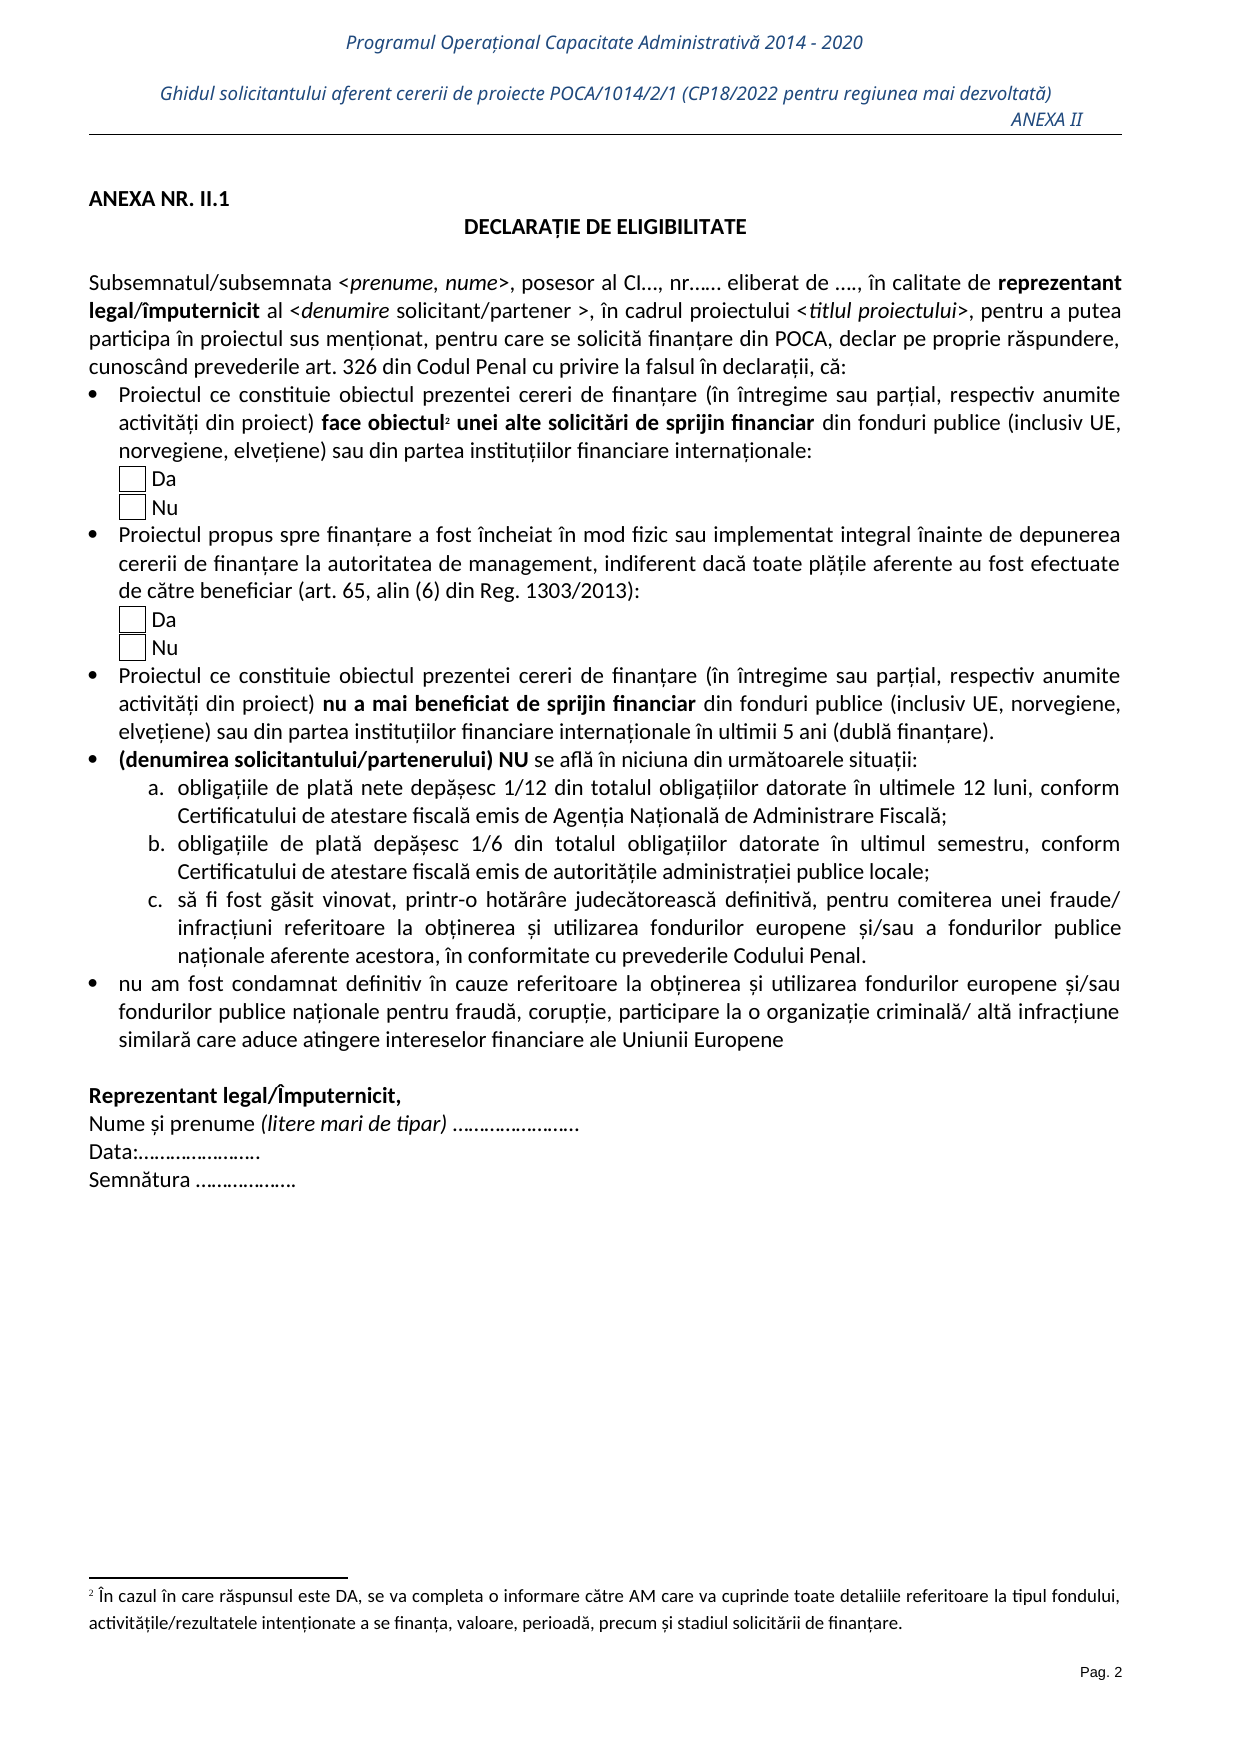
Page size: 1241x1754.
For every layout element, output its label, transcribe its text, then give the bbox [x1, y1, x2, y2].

text Nume și prenume (litere mari de tipar) …………………… [89, 1109, 1122, 1137]
text ANEXA NR. II.1 [89, 184, 1122, 212]
text Nu [89, 493, 1122, 521]
text Reprezentant legal/Împuternicit, [89, 1081, 1122, 1109]
text Subsemnatul/subsemnata <prenume, nume>, posesor al CI…, nr…… eliberat de …., în calitate de reprezentant legal/împuternicit al <denumire solicitant/partener >, în cadrul proiectului <titlul proiectului>, pentru a putea participa în proiectul sus menționat, pentru care se solicită finanțare din POCA, declar pe proprie răspundere, cunoscând prevederile art. 326 din Codul Penal cu privire la falsul în declarații, că: [89, 268, 1122, 381]
text DECLARAȚIE DE ELIGIBILITATE [89, 212, 1122, 240]
list obligațiile de plată nete depășesc 1/12 din totalul obligațiilor datorate în ultimele 12 luni, conform Certificatului de atestare fiscală emis de Agenția Națională de Administrare Fiscală; [148, 773, 1122, 829]
list (denumirea solicitantului/partenerului) NU se află în niciuna din următoarele situații: [89, 745, 1122, 773]
list să fi fost găsit vinovat, printr-o hotărâre judecătorească definitivă, pentru comiterea unei fraude/ infracțiuni referitoare la obținerea și utilizarea fondurilor europene şi/sau a fondurilor publice naționale aferente acestora, în conformitate cu prevederile Codului Penal. [148, 885, 1122, 969]
text Semnătura ………………. [89, 1165, 1122, 1193]
list Proiectul ce constituie obiectul prezentei cereri de finanțare (în întregime sau parțial, respectiv anumite activități din proiect) nu a mai beneficiat de sprijin financiar din fonduri publice (inclusiv UE, norvegiene, elvețiene) sau din partea instituțiilor financiare internaționale în ultimii 5 ani (dublă finanțare). [89, 661, 1122, 745]
list Proiectul propus spre finanțare a fost încheiat în mod fizic sau implementat integral înainte de depunerea cererii de finanțare la autoritatea de management, indiferent dacă toate plățile aferente au fost efectuate de către beneficiar (art. 65, alin (6) din Reg. 1303/2013): [89, 521, 1122, 605]
list obligațiile de plată depășesc 1/6 din totalul obligațiilor datorate în ultimul semestru, conform Certificatului de atestare fiscală emis de autoritățile administrației publice locale; [148, 829, 1122, 885]
list nu am fost condamnat definitiv în cauze referitoare la obținerea și utilizarea fondurilor europene și/sau fondurilor publice naționale pentru fraudă, corupție, participare la o organizație criminală/ altă infracțiune similară care aduce atingere intereselor financiare ale Uniunii Europene [89, 969, 1122, 1053]
list Proiectul ce constituie obiectul prezentei cereri de finanțare (în întregime sau parțial, respectiv anumite activități din proiect) face obiectul unei alte solicitări de sprijin financiar din fonduri publice (inclusiv UE, norvegiene, elvețiene) sau din partea instituțiilor financiare internaționale: [89, 381, 1122, 464]
text Nu [118, 633, 1122, 661]
text Data:………………….. [89, 1137, 1122, 1165]
text Da [118, 464, 1122, 493]
text Da [89, 605, 1122, 633]
